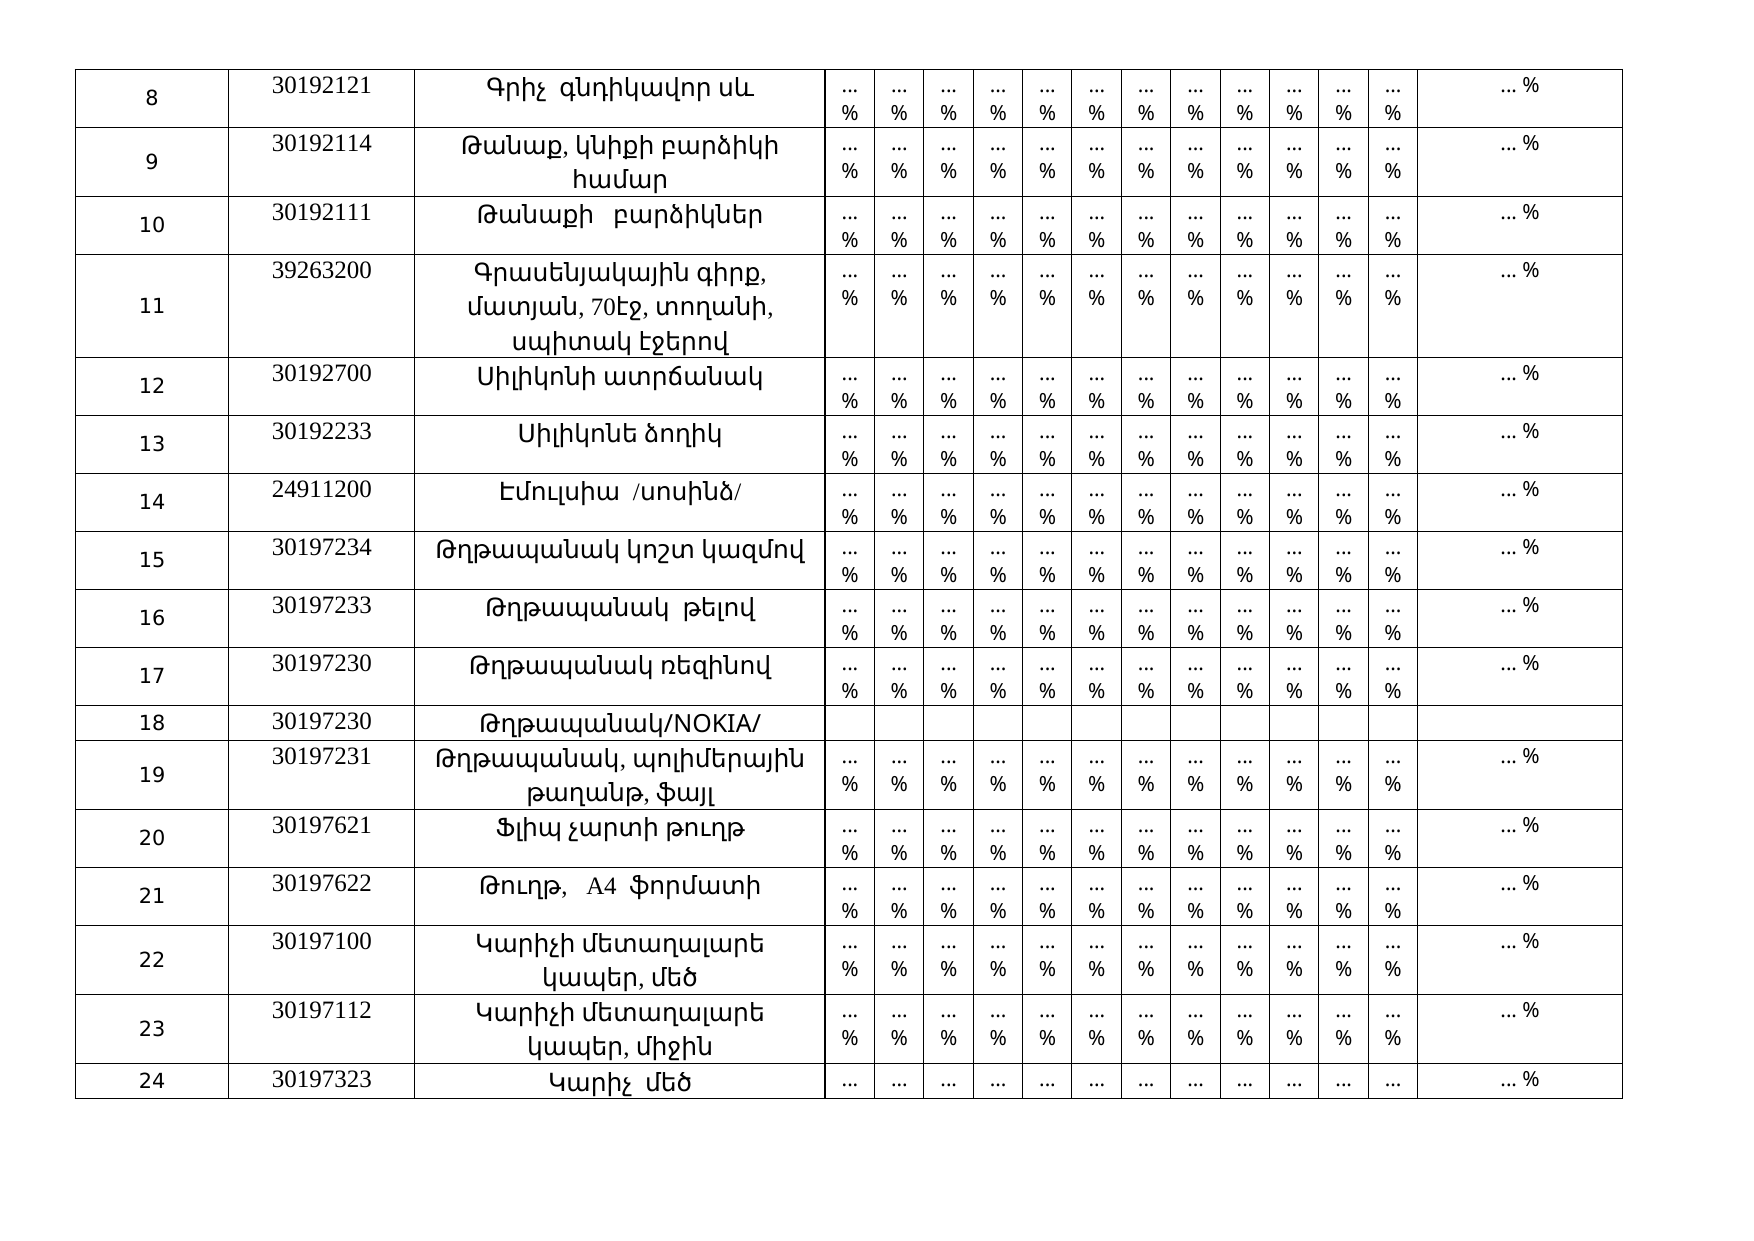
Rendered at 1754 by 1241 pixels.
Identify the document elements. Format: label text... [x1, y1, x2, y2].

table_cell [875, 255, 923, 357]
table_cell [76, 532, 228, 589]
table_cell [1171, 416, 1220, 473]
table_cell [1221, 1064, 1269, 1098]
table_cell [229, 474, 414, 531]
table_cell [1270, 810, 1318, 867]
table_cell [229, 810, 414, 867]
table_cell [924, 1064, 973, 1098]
table_cell 10 [76, 197, 228, 254]
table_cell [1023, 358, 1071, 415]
table_cell ... % [1122, 128, 1170, 196]
table_cell ... % [1221, 128, 1269, 196]
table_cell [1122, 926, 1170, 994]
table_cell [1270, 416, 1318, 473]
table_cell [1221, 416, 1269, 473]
table_cell ... % [826, 70, 874, 127]
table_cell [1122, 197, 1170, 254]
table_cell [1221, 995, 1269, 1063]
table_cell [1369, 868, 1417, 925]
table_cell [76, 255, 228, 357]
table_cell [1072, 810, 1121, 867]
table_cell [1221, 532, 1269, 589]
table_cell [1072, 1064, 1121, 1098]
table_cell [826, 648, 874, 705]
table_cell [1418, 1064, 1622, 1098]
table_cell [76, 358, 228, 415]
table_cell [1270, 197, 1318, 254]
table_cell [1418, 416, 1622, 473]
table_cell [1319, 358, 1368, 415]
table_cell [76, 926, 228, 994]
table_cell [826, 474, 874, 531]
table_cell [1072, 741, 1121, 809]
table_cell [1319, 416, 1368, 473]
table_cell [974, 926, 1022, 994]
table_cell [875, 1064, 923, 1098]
table_cell Գրիչ գնդիկավոր սև [415, 70, 824, 127]
table_cell ... % [1369, 128, 1417, 196]
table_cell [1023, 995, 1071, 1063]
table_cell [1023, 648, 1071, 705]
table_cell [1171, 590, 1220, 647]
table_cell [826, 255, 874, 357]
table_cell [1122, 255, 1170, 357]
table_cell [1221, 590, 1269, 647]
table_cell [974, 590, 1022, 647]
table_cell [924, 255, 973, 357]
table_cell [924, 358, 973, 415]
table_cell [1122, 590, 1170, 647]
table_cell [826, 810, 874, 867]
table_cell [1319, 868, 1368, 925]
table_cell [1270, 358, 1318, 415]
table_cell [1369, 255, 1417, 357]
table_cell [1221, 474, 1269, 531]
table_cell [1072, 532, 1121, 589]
table_cell ... % [1023, 128, 1071, 196]
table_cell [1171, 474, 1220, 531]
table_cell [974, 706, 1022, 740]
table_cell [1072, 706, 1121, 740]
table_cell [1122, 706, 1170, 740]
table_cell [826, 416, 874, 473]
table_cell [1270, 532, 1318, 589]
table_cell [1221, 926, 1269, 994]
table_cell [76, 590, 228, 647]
table_cell ... % [1072, 70, 1121, 127]
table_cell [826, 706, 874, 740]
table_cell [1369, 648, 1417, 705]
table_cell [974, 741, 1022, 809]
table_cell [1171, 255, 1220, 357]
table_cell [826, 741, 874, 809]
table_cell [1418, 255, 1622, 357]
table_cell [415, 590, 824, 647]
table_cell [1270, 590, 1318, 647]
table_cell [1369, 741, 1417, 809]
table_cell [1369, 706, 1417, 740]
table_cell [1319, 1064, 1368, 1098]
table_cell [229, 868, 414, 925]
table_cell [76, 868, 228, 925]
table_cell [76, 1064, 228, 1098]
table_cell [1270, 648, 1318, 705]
table_cell ... % [924, 197, 973, 254]
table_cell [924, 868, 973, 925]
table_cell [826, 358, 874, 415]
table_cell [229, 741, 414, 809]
table_cell ... % [826, 128, 874, 196]
table_cell ... % [875, 128, 923, 196]
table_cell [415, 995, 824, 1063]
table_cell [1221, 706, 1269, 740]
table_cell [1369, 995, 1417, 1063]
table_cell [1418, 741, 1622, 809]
table_cell ... % [1171, 70, 1220, 127]
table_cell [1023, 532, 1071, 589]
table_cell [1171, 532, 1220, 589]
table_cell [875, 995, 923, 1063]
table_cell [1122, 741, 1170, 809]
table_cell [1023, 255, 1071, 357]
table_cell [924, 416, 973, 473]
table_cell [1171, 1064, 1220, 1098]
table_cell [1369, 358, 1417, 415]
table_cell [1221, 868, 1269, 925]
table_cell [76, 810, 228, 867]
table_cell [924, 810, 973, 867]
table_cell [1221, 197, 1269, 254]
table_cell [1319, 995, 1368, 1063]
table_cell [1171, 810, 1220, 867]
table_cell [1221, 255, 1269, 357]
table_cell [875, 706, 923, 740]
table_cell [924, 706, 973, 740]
table_cell ... % [1122, 70, 1170, 127]
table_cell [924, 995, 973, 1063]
table_cell ... % [1319, 70, 1368, 127]
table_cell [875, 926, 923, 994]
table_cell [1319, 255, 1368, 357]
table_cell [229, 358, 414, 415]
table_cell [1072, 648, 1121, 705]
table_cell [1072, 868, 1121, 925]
table_cell ... % [1171, 128, 1220, 196]
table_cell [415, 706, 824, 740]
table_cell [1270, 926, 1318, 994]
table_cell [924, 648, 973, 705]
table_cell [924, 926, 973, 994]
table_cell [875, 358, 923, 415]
table_cell ... % [974, 128, 1022, 196]
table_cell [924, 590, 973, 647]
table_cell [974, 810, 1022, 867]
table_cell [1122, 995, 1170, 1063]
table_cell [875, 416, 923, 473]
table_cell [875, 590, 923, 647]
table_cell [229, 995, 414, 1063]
table_cell ... % [1319, 128, 1368, 196]
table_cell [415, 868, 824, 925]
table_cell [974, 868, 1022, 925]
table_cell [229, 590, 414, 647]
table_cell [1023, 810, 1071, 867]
table_cell ... % [1418, 70, 1622, 127]
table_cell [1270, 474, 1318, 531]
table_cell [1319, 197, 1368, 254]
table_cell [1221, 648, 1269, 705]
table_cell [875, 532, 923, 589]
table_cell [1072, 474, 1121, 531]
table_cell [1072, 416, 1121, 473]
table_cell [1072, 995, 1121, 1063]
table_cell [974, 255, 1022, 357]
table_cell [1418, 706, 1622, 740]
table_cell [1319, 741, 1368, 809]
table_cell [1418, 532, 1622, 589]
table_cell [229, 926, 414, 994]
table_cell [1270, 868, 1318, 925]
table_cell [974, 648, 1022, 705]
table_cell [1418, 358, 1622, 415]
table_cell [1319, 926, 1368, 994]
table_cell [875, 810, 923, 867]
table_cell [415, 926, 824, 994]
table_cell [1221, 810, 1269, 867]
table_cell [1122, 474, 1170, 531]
table_cell Թանաք, կնիքի բարձիկի համար [415, 128, 824, 196]
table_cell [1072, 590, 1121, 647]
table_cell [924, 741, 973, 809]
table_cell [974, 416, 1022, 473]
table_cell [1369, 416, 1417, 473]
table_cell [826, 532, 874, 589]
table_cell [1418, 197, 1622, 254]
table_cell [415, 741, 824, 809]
table_cell ... % [826, 197, 874, 254]
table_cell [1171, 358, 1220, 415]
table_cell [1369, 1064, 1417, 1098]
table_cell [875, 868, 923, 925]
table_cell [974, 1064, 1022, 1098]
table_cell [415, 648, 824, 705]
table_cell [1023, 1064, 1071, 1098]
table_cell ... % [924, 70, 973, 127]
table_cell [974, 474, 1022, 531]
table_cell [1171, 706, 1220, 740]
table_cell 8 [76, 70, 228, 127]
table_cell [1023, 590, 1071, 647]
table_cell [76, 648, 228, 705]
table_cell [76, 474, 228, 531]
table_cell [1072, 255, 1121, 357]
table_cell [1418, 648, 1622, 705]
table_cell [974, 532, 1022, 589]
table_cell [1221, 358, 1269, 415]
table_cell ... % [1418, 128, 1622, 196]
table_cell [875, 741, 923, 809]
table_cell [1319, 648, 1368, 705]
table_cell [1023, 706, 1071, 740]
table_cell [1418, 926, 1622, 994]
table_cell ... % [924, 128, 973, 196]
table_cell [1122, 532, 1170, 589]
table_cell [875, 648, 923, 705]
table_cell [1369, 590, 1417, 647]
table_cell ... % [1369, 70, 1417, 127]
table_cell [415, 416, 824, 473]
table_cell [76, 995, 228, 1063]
table_cell 30192121 [229, 70, 414, 127]
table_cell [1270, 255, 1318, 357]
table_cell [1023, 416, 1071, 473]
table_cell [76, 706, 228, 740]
table_cell ... % [974, 70, 1022, 127]
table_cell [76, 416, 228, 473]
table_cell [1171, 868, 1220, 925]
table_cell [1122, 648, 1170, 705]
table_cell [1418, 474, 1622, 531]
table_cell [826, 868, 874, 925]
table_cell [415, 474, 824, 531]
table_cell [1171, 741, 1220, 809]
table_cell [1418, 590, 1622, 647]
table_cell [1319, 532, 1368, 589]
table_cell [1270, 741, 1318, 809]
table_cell ... % [1023, 70, 1071, 127]
table_cell ... % [875, 197, 923, 254]
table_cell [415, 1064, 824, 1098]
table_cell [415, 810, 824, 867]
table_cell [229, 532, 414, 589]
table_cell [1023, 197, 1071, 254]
table_cell ... % [1221, 70, 1269, 127]
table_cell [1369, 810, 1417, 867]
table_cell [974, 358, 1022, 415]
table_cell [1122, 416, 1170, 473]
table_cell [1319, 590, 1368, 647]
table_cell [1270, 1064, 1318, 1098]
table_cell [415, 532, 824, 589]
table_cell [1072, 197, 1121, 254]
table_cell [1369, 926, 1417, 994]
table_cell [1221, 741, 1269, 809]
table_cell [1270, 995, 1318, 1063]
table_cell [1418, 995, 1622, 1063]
table_cell ... % [1072, 128, 1121, 196]
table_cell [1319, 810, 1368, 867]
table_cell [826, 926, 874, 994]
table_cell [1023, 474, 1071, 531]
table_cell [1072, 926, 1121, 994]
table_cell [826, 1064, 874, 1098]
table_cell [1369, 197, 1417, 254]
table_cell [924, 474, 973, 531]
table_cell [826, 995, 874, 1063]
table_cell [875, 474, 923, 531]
table_cell 9 [76, 128, 228, 196]
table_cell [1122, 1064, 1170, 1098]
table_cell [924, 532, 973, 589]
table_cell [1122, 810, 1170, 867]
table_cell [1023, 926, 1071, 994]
table_cell Թանաքի բարձիկներ [415, 197, 824, 254]
table_cell ... % [875, 70, 923, 127]
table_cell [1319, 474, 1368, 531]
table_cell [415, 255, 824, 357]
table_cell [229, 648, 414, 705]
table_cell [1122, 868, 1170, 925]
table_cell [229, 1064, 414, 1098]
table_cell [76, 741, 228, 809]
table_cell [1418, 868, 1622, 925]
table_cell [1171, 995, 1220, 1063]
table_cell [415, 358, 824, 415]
table_cell 30192111 [229, 197, 414, 254]
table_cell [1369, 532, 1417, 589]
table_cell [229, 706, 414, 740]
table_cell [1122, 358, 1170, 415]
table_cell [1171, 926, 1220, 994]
table_cell 30192114 [229, 128, 414, 196]
table_cell ... % [974, 197, 1022, 254]
table_cell ... % [1270, 128, 1318, 196]
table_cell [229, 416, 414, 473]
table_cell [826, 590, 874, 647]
table_cell ... % [1270, 70, 1318, 127]
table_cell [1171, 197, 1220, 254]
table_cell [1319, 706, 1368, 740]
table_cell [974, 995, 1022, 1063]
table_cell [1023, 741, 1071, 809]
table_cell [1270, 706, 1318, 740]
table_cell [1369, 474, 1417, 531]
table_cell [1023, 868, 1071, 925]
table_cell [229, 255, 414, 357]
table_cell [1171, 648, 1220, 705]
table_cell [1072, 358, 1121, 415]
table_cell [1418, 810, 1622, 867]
